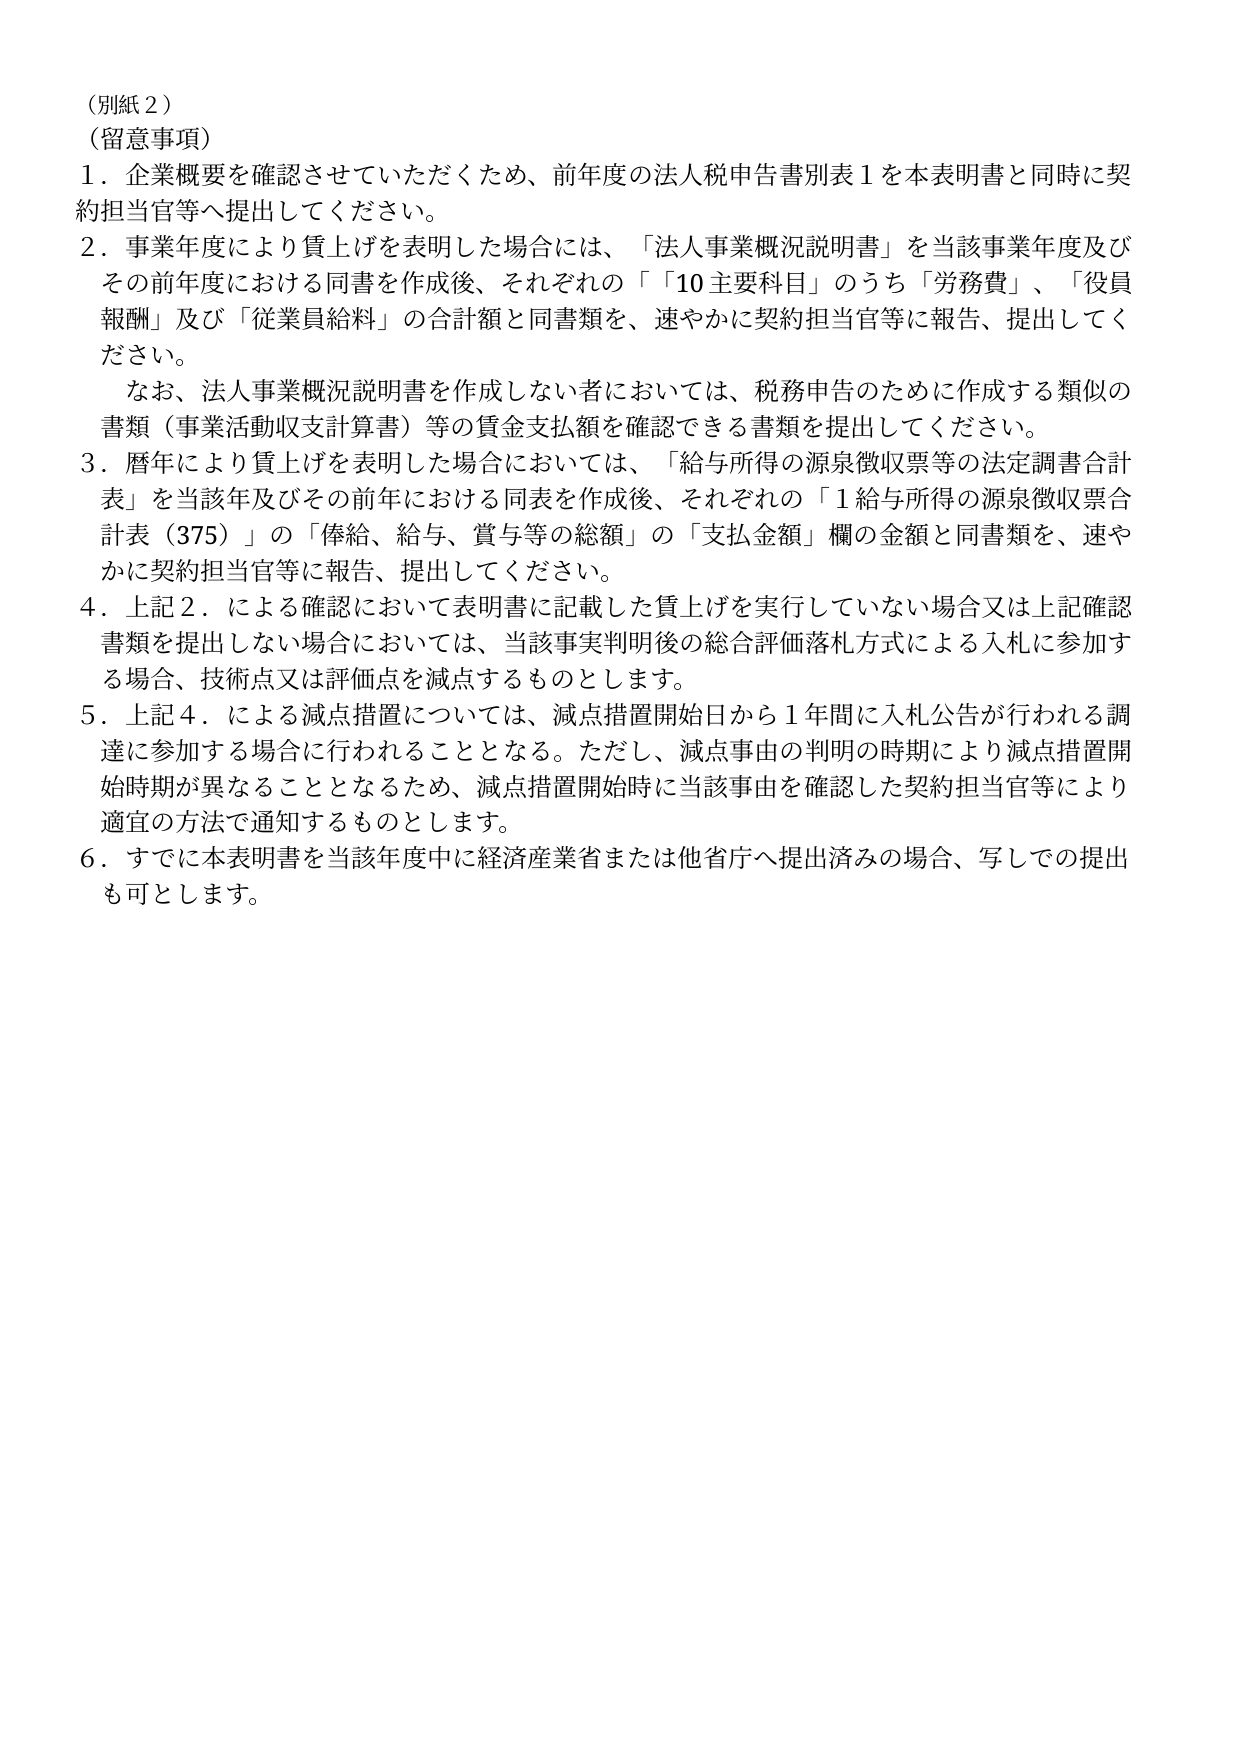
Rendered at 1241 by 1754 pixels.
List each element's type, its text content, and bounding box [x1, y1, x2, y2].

text ３．暦年により賃上げを表明した場合においては、「給与所得の源泉徴収票等の法定調書合計表」を当該年及びその前年における同表を作成後、それぞれの「１給与所得の源泉徴収票合計表（375）」の「俸給、給与、賞与等の総額」の「支払金額」欄の金額と同書類を、速やかに契約担当官等に報告、提出してください。 [75, 444, 1134, 587]
text １．企業概要を確認させていただくため、前年度の法人税申告書別表１を本表明書と同時に契約担当官等へ提出してください。 [75, 156, 1134, 228]
text ６．すでに本表明書を当該年度中に経済産業省または他省庁へ提出済みの場合、写しでの提出も可とします。 [75, 839, 1134, 911]
text （留意事項） [75, 120, 1134, 156]
text ５．上記４．による減点措置については、減点措置開始日から１年間に入札公告が行われる調達に参加する場合に行われることとなる。ただし、減点事由の判明の時期により減点措置開始時期が異なることとなるため、減点措置開始時に当該事由を確認した契約担当官等により適宜の方法で通知するものとします。 [75, 695, 1134, 839]
text ４．上記２．による確認において表明書に記載した賃上げを実行していない場合又は上記確認書類を提出しない場合においては、当該事実判明後の総合評価落札方式による入札に参加する場合、技術点又は評価点を減点するものとします。 [75, 587, 1134, 695]
text なお、法人事業概況説明書を作成しない者においては、税務申告のために作成する類似の書類（事業活動収支計算書）等の賃金支払額を確認できる書類を提出してください。 [75, 372, 1134, 444]
text ２．事業年度により賃上げを表明した場合には、「法人事業概況説明書」を当該事業年度及びその前年度における同書を作成後、それぞれの「「10主要科目」のうち「労務費」、「役員報酬」及び「従業員給料」の合計額と同書類を、速やかに契約担当官等に報告、提出してください。 [75, 228, 1134, 372]
